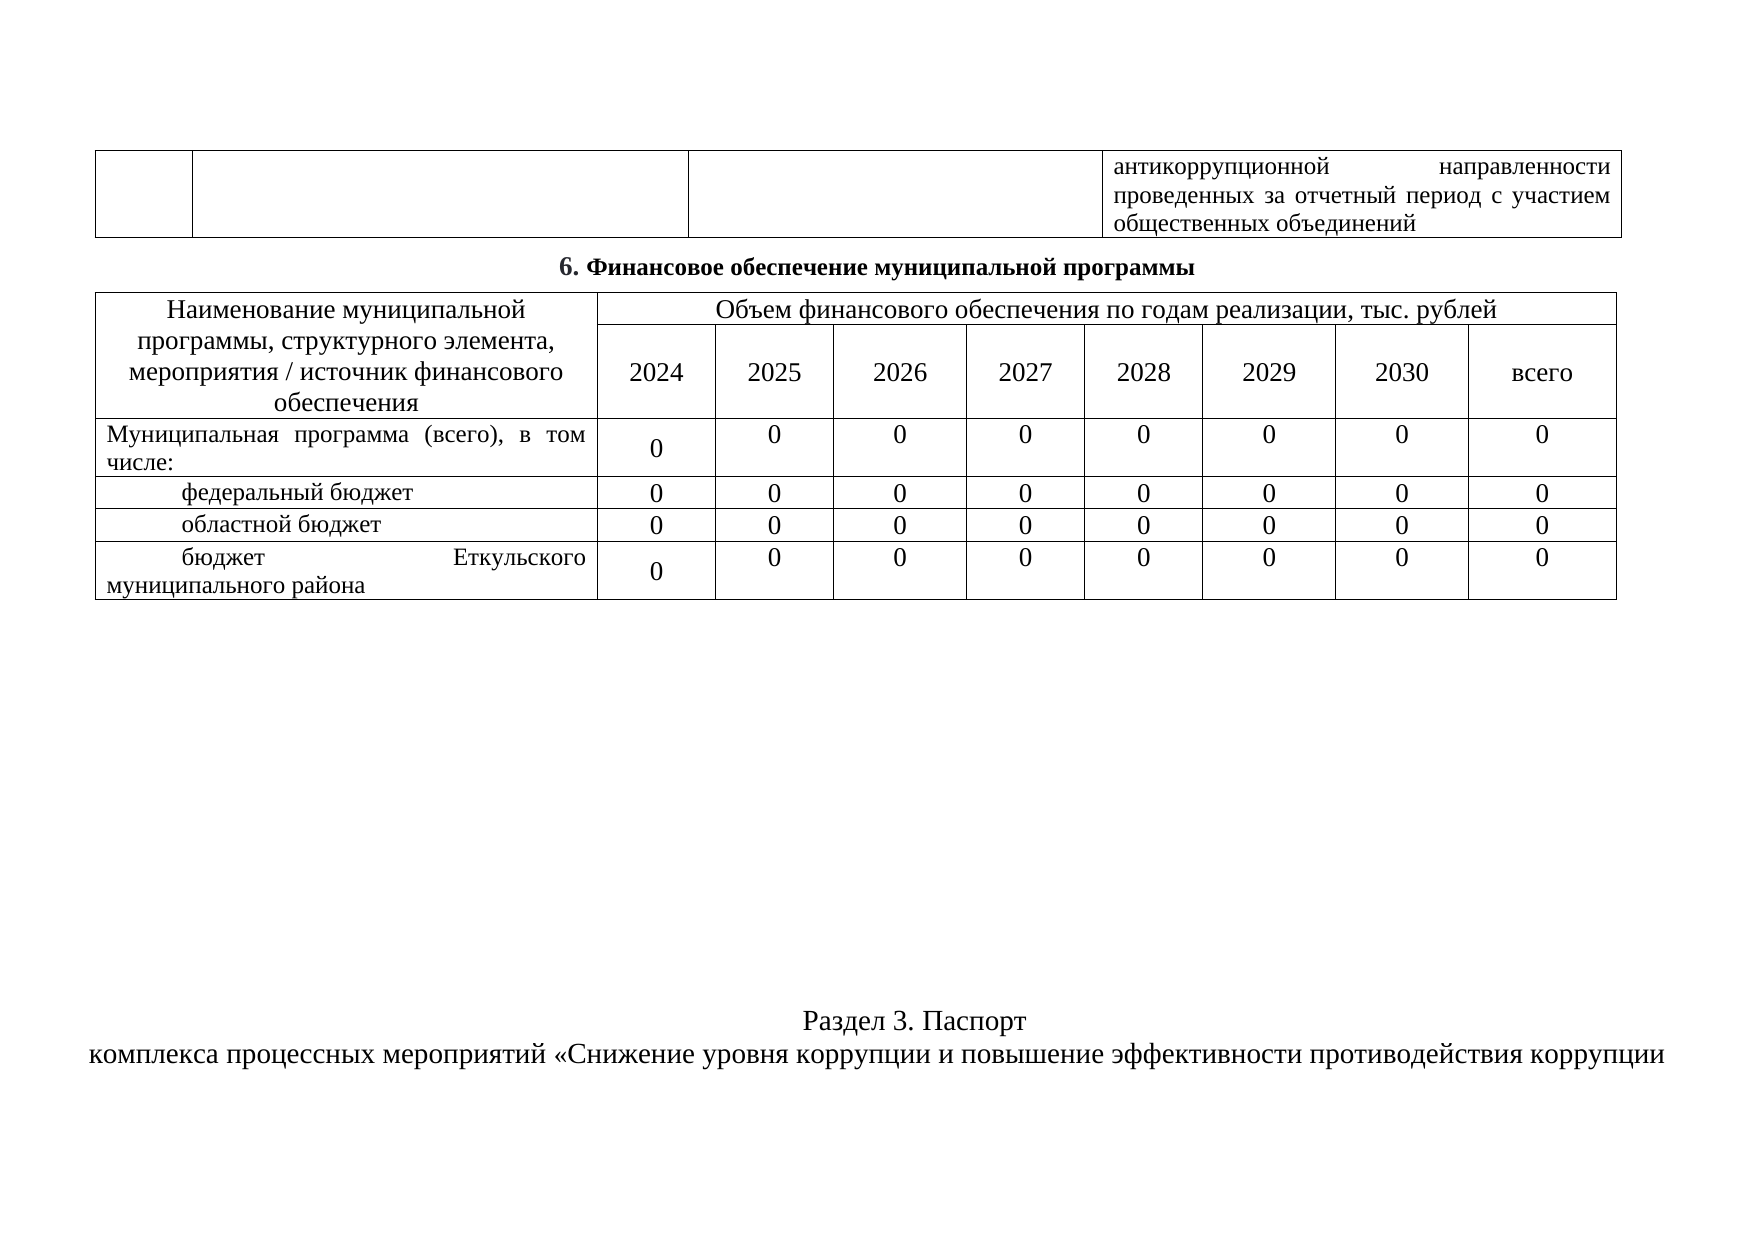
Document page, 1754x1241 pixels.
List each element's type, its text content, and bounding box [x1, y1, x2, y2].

table_cell 2025 [716, 325, 833, 418]
table_cell 0 [967, 477, 1084, 508]
table_cell 0 [1203, 477, 1335, 508]
table_cell 3 [96, 151, 192, 237]
table_cell 0 [1336, 542, 1468, 599]
subtitle 6. Финансовое обеспечение муниципальной программы [83, 249, 1671, 281]
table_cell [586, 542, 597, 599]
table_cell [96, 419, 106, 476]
table_cell 2030 [1336, 325, 1468, 418]
table_header Объем финансового обеспечения по годам реализации, тыс. рублей [598, 293, 1616, 324]
table_cell 0 [598, 419, 715, 476]
table_cell 0 [716, 509, 833, 541]
table_cell 0 [1469, 419, 1616, 476]
table_cell 0 [967, 509, 1084, 541]
table_cell 0 [716, 419, 833, 476]
table_cell 2024 [598, 325, 715, 418]
table_cell 0 [834, 542, 966, 599]
table_cell 0 [1203, 542, 1335, 599]
table_cell 0 [1336, 477, 1468, 508]
table_cell 0 [1469, 542, 1616, 599]
table_cell 0 [834, 477, 966, 508]
table_cell 0 [1085, 542, 1202, 599]
table_cell 0 [716, 477, 833, 508]
table_cell 0 [967, 419, 1084, 476]
table_cell 0 [1336, 509, 1468, 541]
table_cell всего [1469, 325, 1616, 418]
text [83, 1003, 1671, 1070]
table_cell 2028 [1085, 325, 1202, 418]
table_cell 2027 [967, 325, 1084, 418]
table_cell 0 [1085, 509, 1202, 541]
table_cell 0 [1085, 477, 1202, 508]
table_cell 0 [834, 509, 966, 541]
table_header Наименование муниципальной программы, структурного элемента, мероприятия / источник финансового обеспечения [96, 293, 597, 418]
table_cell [689, 151, 1102, 237]
table_cell 0 [598, 477, 715, 508]
table_cell 0 [598, 542, 715, 599]
table_cell 0 [1469, 509, 1616, 541]
table_cell 0 [834, 419, 966, 476]
table_cell 2029 [1203, 325, 1335, 418]
table_cell 0 [598, 509, 715, 541]
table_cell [193, 151, 688, 237]
table_cell 2026 [834, 325, 966, 418]
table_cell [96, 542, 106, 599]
table_cell 0 [1469, 477, 1616, 508]
table_cell федеральный бюджет [96, 477, 597, 508]
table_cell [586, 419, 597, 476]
table_cell 0 [1203, 419, 1335, 476]
table_cell 0 [716, 542, 833, 599]
table_cell 0 [967, 542, 1084, 599]
table_cell 0 [1336, 419, 1468, 476]
table_cell 0 [1085, 419, 1202, 476]
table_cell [1103, 151, 1621, 237]
table_cell 0 [1203, 509, 1335, 541]
table_cell областной бюджет [96, 509, 597, 541]
